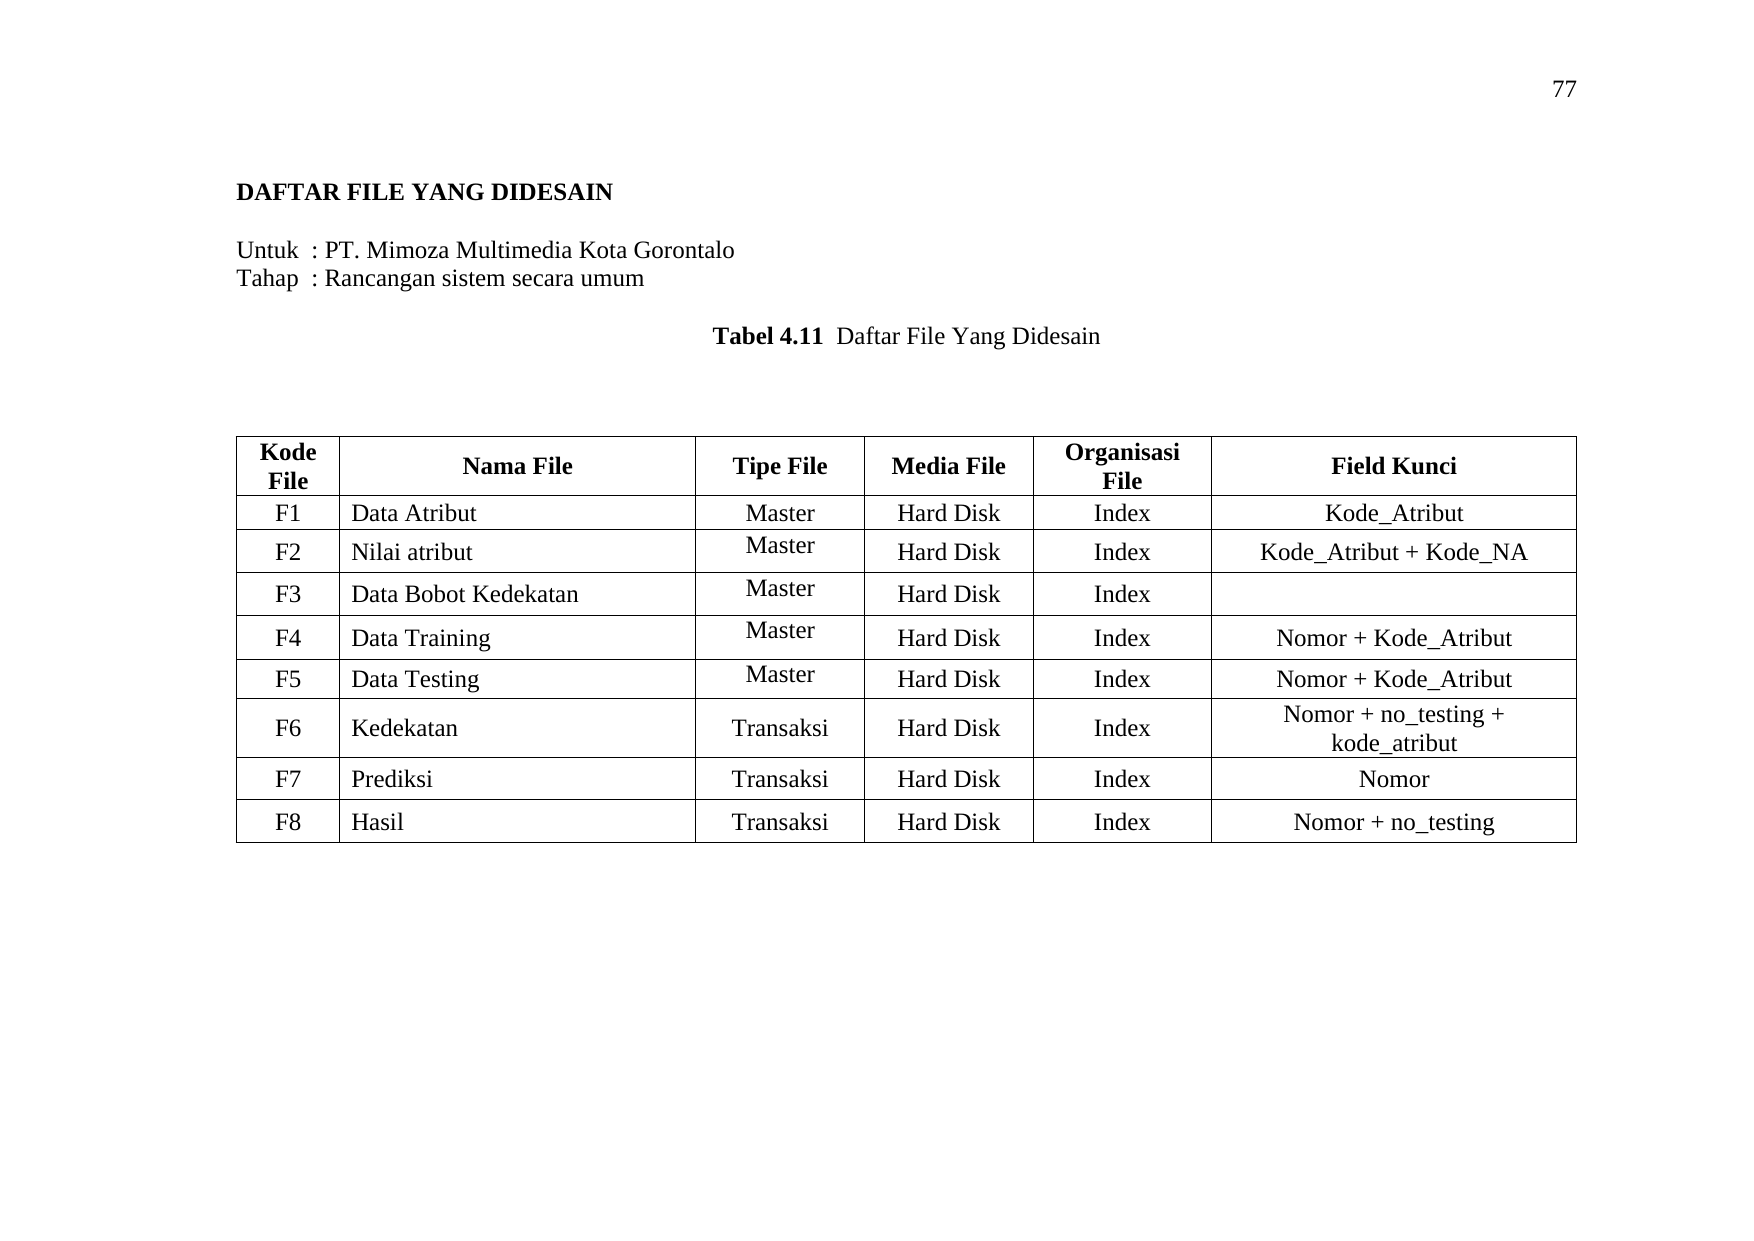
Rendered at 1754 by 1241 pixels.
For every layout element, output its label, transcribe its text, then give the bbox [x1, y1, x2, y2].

table_cell Prediksi [340, 758, 695, 799]
table_cell Index [1034, 660, 1211, 698]
table_cell Index [1034, 699, 1211, 757]
table_cell Hard Disk [865, 530, 1033, 572]
table_cell Index [1034, 530, 1211, 572]
table_cell Nomor [1212, 758, 1576, 799]
table_cell Hard Disk [865, 616, 1033, 658]
table_cell F7 [237, 758, 339, 799]
table_cell Nomor + no_testing + kode_atribut [1212, 699, 1576, 757]
table_header Field Kunci [1212, 437, 1576, 494]
table_header Nama File [340, 437, 695, 494]
table_header Kode File [237, 437, 339, 494]
table_header Media File [865, 437, 1033, 494]
table_cell Hard Disk [865, 758, 1033, 799]
table_cell F5 [237, 660, 339, 698]
table_cell Nomor + Kode_Atribut [1212, 660, 1576, 698]
table_cell Index [1034, 758, 1211, 799]
table_cell Transaksi [696, 699, 864, 757]
table_cell Kode_Atribut + Kode_NA [1212, 530, 1576, 572]
text Tahap : Rancangan sistem secara umum [236, 263, 1577, 292]
table_cell Data Atribut [340, 496, 695, 529]
table_cell Index [1034, 496, 1211, 529]
table_cell Data Training [340, 616, 695, 658]
table_cell Kedekatan [340, 699, 695, 757]
table_cell Transaksi [696, 800, 864, 842]
table_cell Transaksi [696, 758, 864, 799]
table_cell Master [696, 660, 864, 698]
table_cell Index [1034, 573, 1211, 614]
table_cell Hard Disk [865, 573, 1033, 614]
table_cell F3 [237, 573, 339, 614]
table_cell Master [696, 616, 864, 658]
table_cell Kode_Atribut [1212, 496, 1576, 529]
table_cell Hasil [340, 800, 695, 842]
table_cell F1 [237, 496, 339, 529]
table_cell Index [1034, 616, 1211, 658]
table_cell F6 [237, 699, 339, 757]
table_cell Hard Disk [865, 496, 1033, 529]
text Untuk : PT. Mimoza Multimedia Kota Gorontalo [236, 235, 1577, 263]
table_cell Nomor + no_testing [1212, 800, 1576, 842]
table_cell F8 [237, 800, 339, 842]
text DAFTAR FILE YANG DIDESAIN [236, 177, 1577, 206]
table_cell Master [696, 573, 864, 614]
table_cell Index [1034, 800, 1211, 842]
table_cell Master [696, 496, 864, 529]
table_cell Master [696, 530, 864, 572]
table_cell Hard Disk [865, 660, 1033, 698]
table_cell Hard Disk [865, 699, 1033, 757]
table_cell Data Testing [340, 660, 695, 698]
table_cell Nilai atribut [340, 530, 695, 572]
text Tabel 4.11 Daftar File Yang Didesain [236, 321, 1577, 350]
table_cell F4 [237, 616, 339, 658]
table_cell Hard Disk [865, 800, 1033, 842]
table_cell Data Bobot Kedekatan [340, 573, 695, 614]
table_cell Nomor + Kode_Atribut [1212, 616, 1576, 658]
table_cell F2 [237, 530, 339, 572]
table_cell [1212, 573, 1576, 614]
table_header Organisasi File [1034, 437, 1211, 494]
table_header Tipe File [696, 437, 864, 494]
